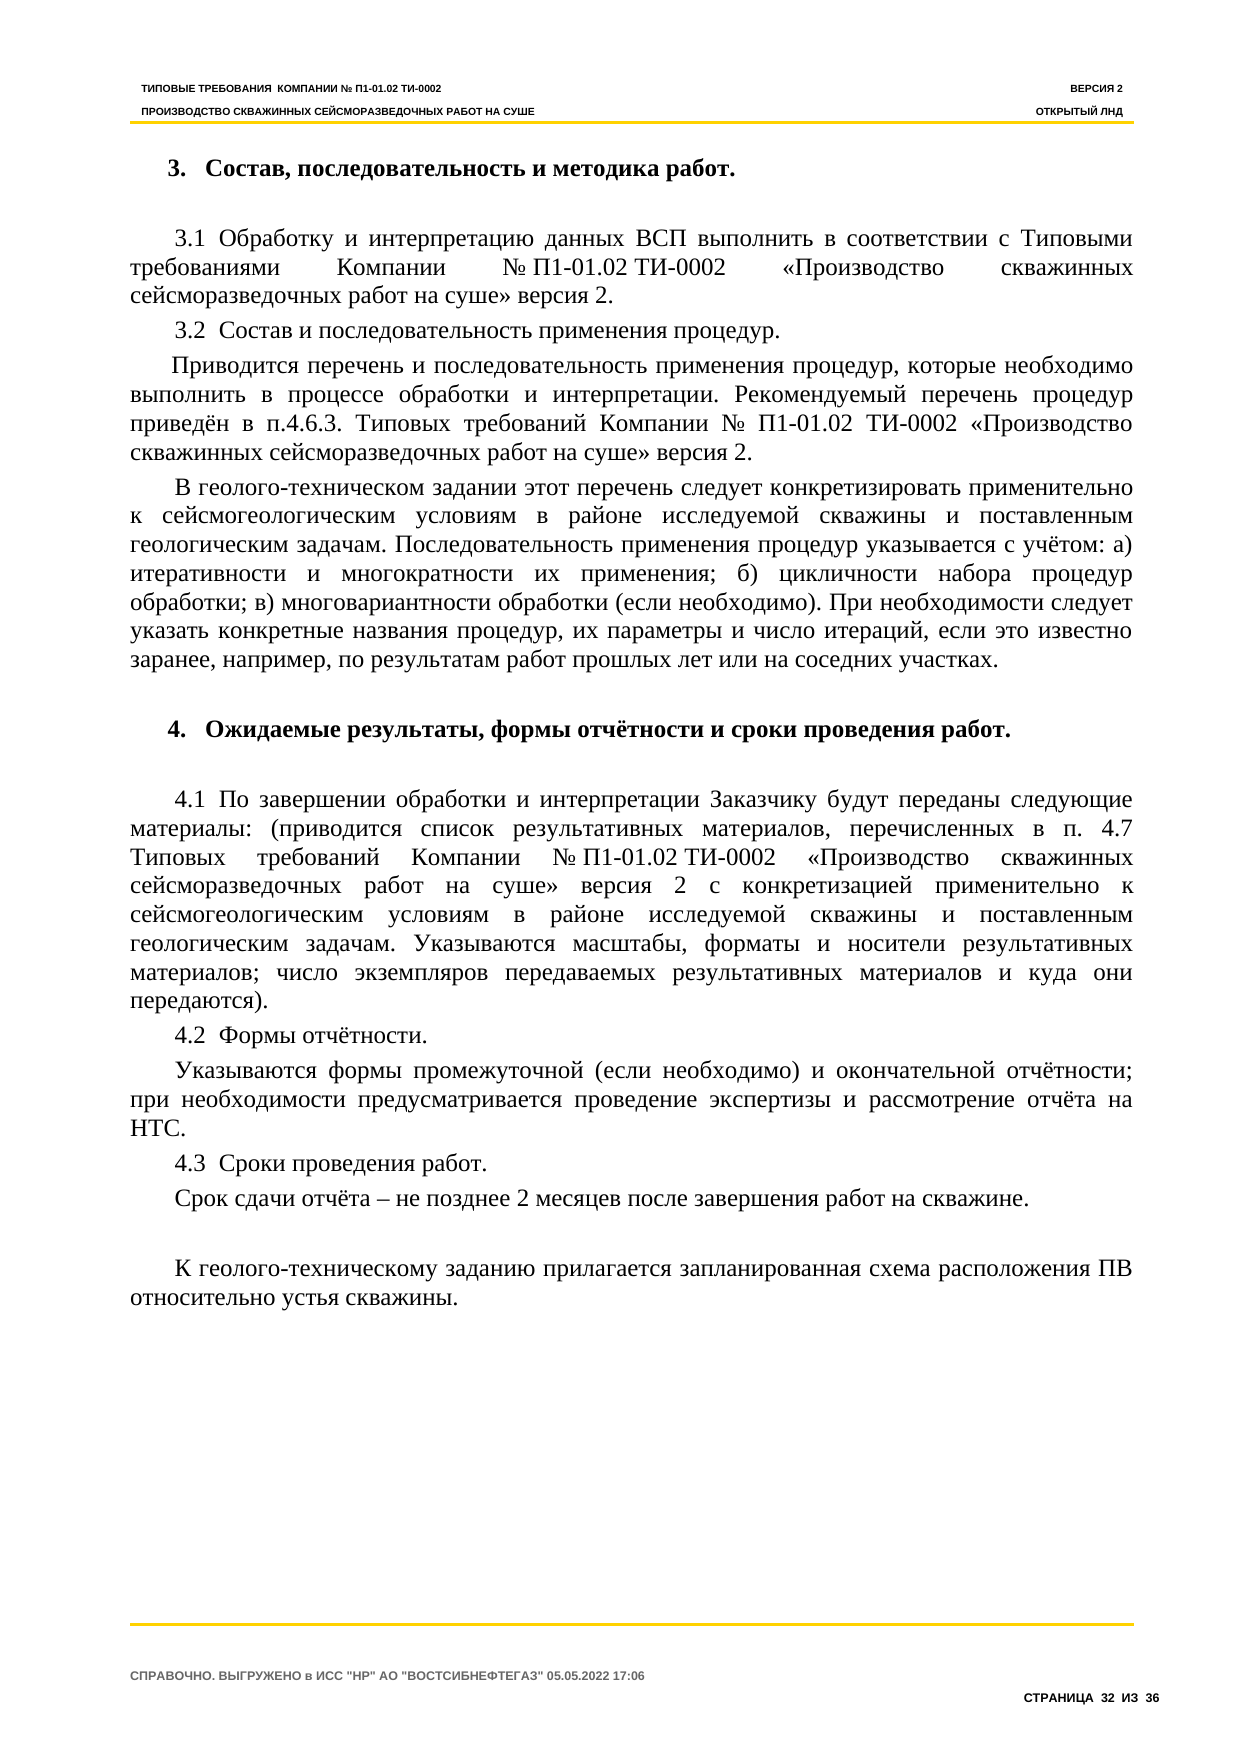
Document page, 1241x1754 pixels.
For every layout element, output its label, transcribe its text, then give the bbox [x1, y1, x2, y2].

list Состав, последовательность и методика работ. [167, 153, 1134, 182]
text Срок сдачи отчёта – не позднее 2 месяцев после завершения работ на скважине. [130, 1183, 1134, 1212]
text К геолого-техническому заданию прилагается запланированная схема расположения ПВ относительно устья скважины. [130, 1253, 1134, 1310]
text Приводится перечень и последовательность применения процедур, которые необходимо выполнить в процессе обработки и интерпретации. Рекомендуемый перечень процедур приведён в п.4.6.3. Типовых требований Компании № П1-01.02 ТИ-0002 «Производство скважинных сейсморазведочных работ на суше» версия 2. [130, 350, 1134, 465]
list Формы отчётности. [130, 1020, 1134, 1049]
text Указываются формы промежуточной (если необходимо) и окончательной отчётности; при необходимости предусматривается проведение экспертизы и рассмотрение отчёта на НТС. [130, 1055, 1134, 1142]
list Состав и последовательность применения процедур. [130, 315, 1134, 344]
list Ожидаемые результаты, формы отчётности и сроки проведения работ. [167, 714, 1134, 743]
text В геолого-техническом задании этот перечень следует конкретизировать применительно к сейсмогеологическим условиям в районе исследуемой скважины и поставленным геологическим задачам. Последовательность применения процедур указывается с учётом: а) итеративности и многократности их применения; б) цикличности набора процедур обработки; в) многовариантности обработки (если необходимо). При необходимости следует указать конкретные названия процедур, их параметры и число итераций, если это известно заранее, например, по результатам работ прошлых лет или на соседних участках. [130, 472, 1134, 673]
list Обработку и интерпретацию данных ВСП выполнить в соответствии с Типовыми требованиями Компании № П1-01.02 ТИ-0002 «Производство скважинных сейсморазведочных работ на суше» версия 2. [130, 223, 1134, 309]
list Сроки проведения работ. [130, 1148, 1134, 1177]
list По завершении обработки и интерпретации Заказчику будут переданы следующие материалы: (приводится список результативных материалов, перечисленных в п. 4.7 Типовых требований Компании № П1-01.02 ТИ-0002 «Производство скважинных сейсморазведочных работ на суше» версия 2 с конкретизацией применительно к сейсмогеологическим условиям в районе исследуемой скважины и поставленным геологическим задачам. Указываются масштабы, форматы и носители результативных материалов; число экземпляров передаваемых результативных материалов и куда они передаются). [130, 784, 1134, 1014]
